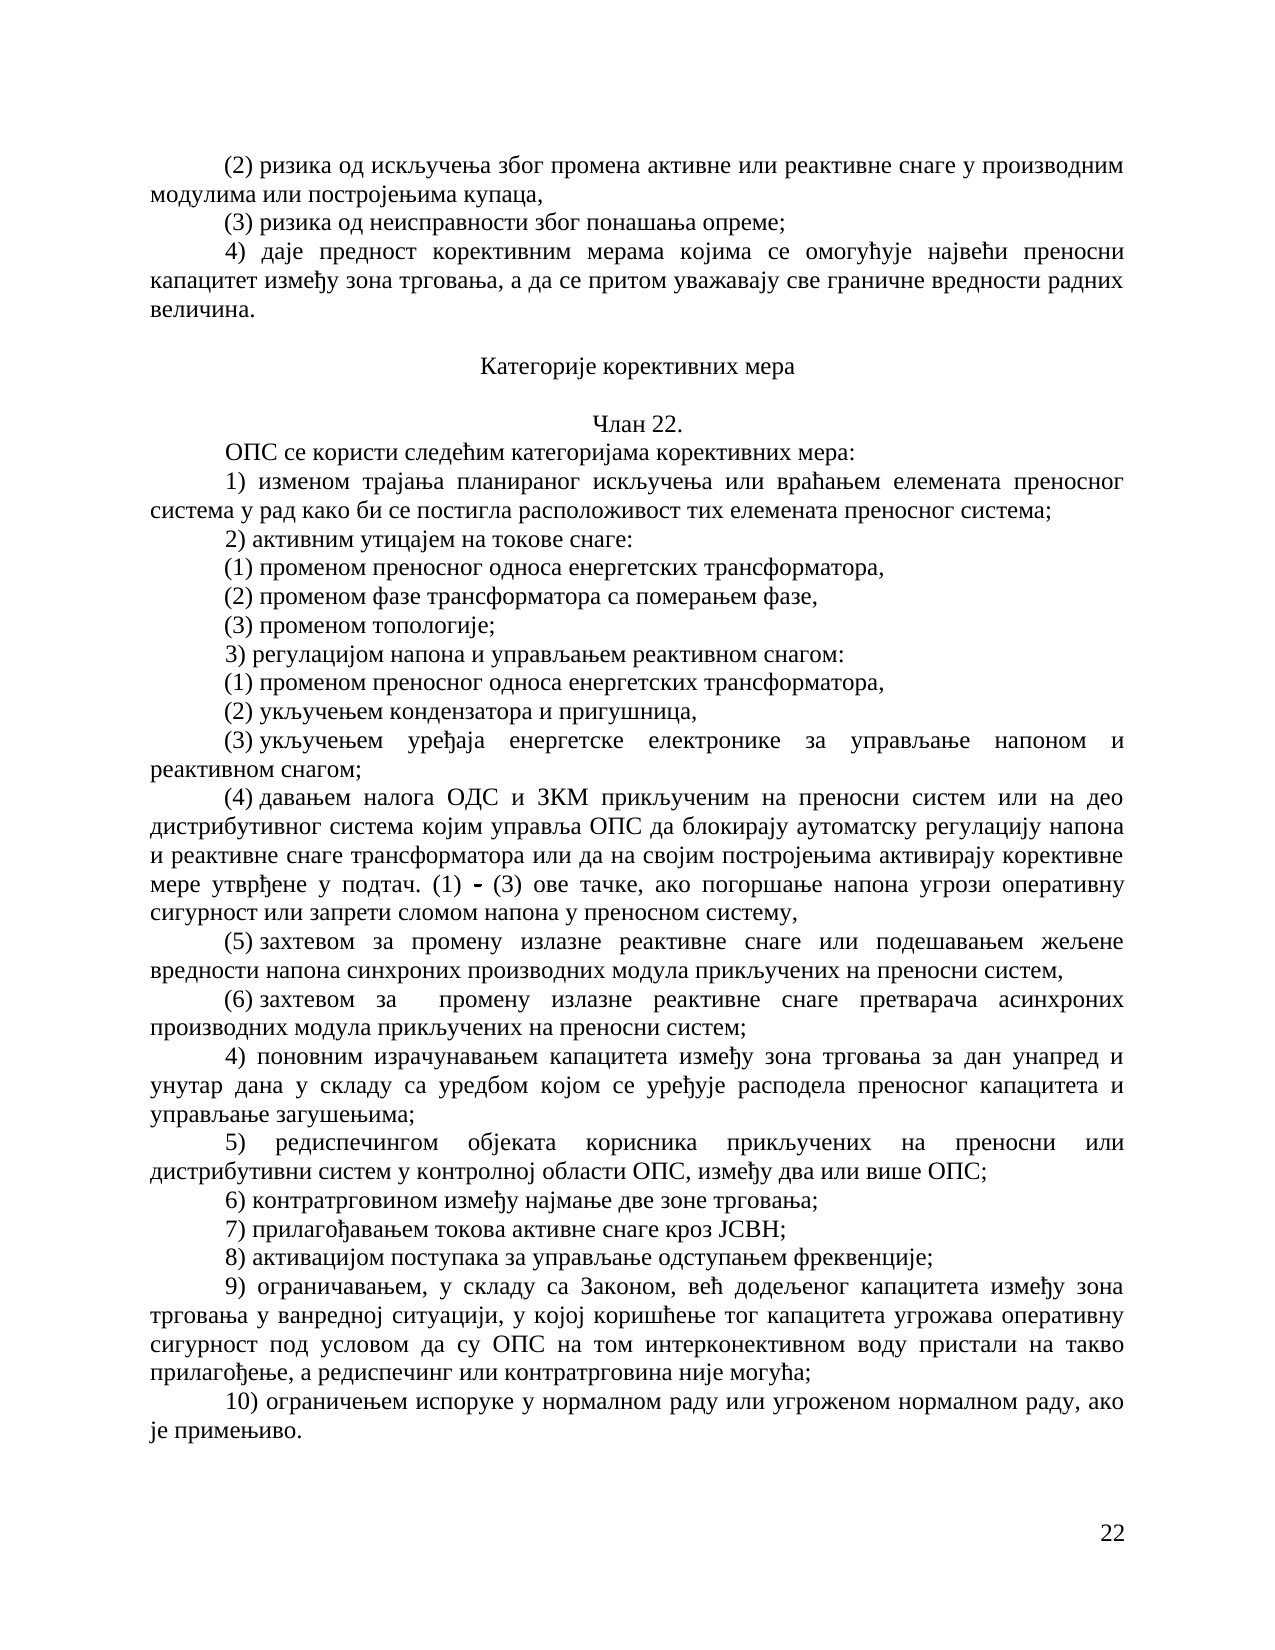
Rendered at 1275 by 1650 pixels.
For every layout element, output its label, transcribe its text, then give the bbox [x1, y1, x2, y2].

list давањем налога ОДС и ЗКМ прикљученим на преносни систем или на део дистрибутивног система којим управља ОПС да блокирају аутоматску регулацију напона и реактивне снаге трансформатора или да на својим постројењима активирају корективне мере утврђене у подтач. (1) - (3) ове тачке, ако погоршање напона угрози oперативну сигурност или запрети сломом напона у преносном систему, [150, 782, 1125, 926]
text 3) регулацијом напона и управљањем реактивном снагом: [150, 639, 1125, 667]
text 4) даје предност корективним мерама којима се омогућује највећи преносни капацитет између зона трговања, а да се притом уважавају све граничне вредности радних величина. [150, 236, 1125, 322]
text 10) ограничењем испоруке у нормалном раду или угроженом нормалном раду, ако је примењиво. [150, 1386, 1125, 1444]
list ризика од неисправности због понашања опреме; [224, 207, 1125, 236]
list променом преносног односа енергетских трансформатора, [150, 667, 1125, 696]
text 9) ограничавањем, у складу са Законом, већ додељеног капацитета између зона трговања у ванредној ситуацији, у којој коришћење тог капацитета угрожава оперативну сигурност под условом да су ОПС на том интерконективном воду пристали на такво прилагођење, а редиспечинг или контратрговина није могућа; [150, 1271, 1125, 1386]
text 5) редиспечингом објеката корисника прикључених на преносни или дистрибутивни систем у контролној области ОПС, између два или више ОПС; [150, 1127, 1125, 1185]
text 4) поновним израчунавањем капацитета између зона трговања за дан унапред и унутар дана у складу са уредбом којом се уређује расподела преносног капацитета и управљање загушењима; [150, 1041, 1125, 1127]
text 7) прилагођавањем токова активне снаге кроз ЈСВН; [150, 1214, 1125, 1242]
list захтевом за промену излазне реактивне снаге претварача асинхроних производних модула прикључених на преносни систем; [150, 984, 1125, 1041]
text Члан 22. [150, 409, 1125, 437]
text 1) изменом трајања планираног искључења или враћањем елемената преносног система у рад како би се постигла расположивост тих елемената преносног система; [150, 466, 1125, 524]
text 2) активним утицајем на токове снаге: [150, 524, 1125, 552]
list променом преносног односа енергетских трансформатора, [224, 552, 1125, 581]
text 6) контратрговином између најмање две зоне трговања; [150, 1185, 1125, 1214]
text ОПС се користи следећим категоријама корективних мера: [150, 437, 1125, 466]
list ризика од искључења због промена активне или реактивне снаге у производним модулима или постројењима купаца, [150, 150, 1125, 207]
list захтевом за промену излазне реактивне снаге или подешавањем жељене вредности напона синхроних производних модула прикључених на преносни систем, [150, 926, 1125, 984]
list укључењем уређаја енергетске електронике за управљање напоном и реактивном снагом; [150, 725, 1125, 782]
list укључењем кондензатора и пригушница, [150, 696, 1125, 725]
list променом топологије; [224, 610, 1125, 639]
text Категорије корективних мера [150, 351, 1125, 380]
text 8) активацијом поступака за управљање одступањем фреквенције; [150, 1242, 1125, 1271]
list променом фазе трансформатора са померањем фазе, [224, 581, 1125, 610]
